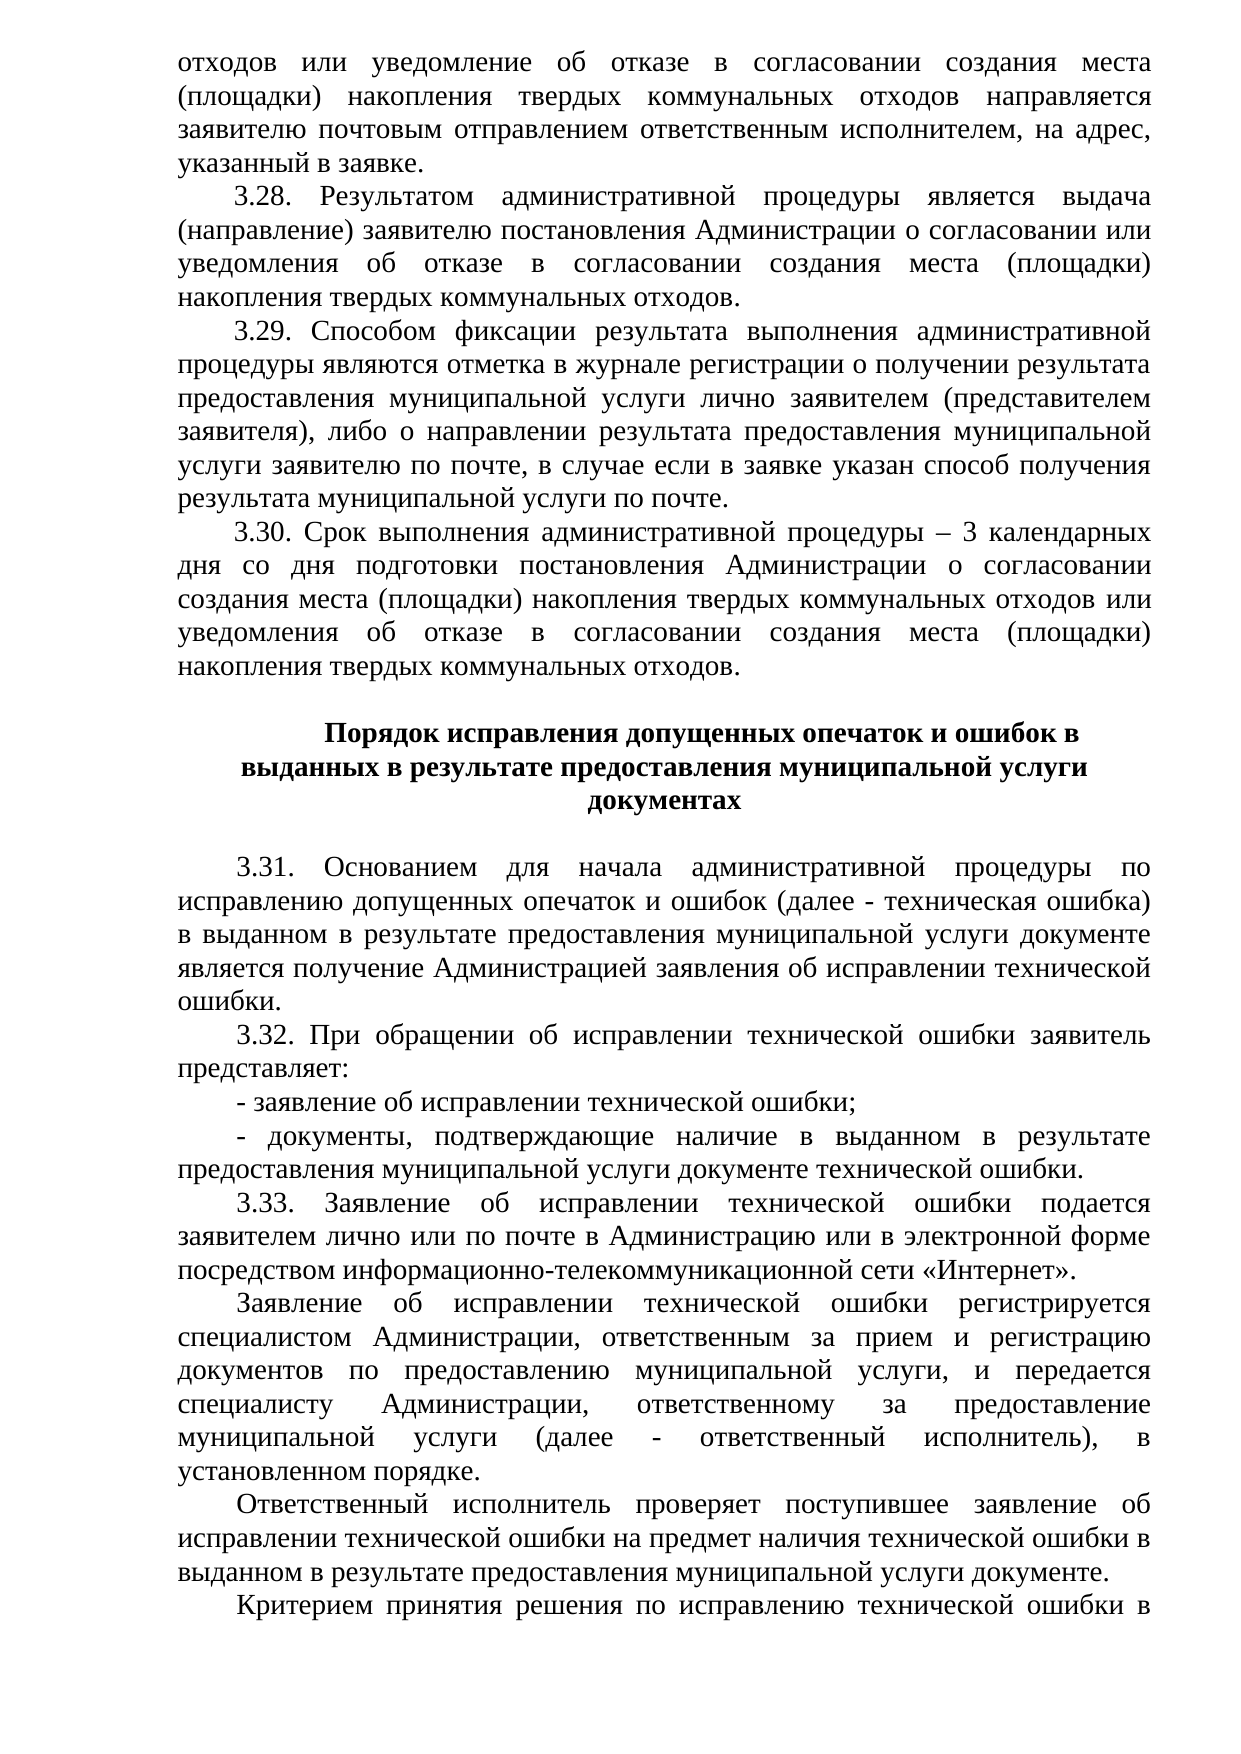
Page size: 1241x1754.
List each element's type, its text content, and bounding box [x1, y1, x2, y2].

text 3.30. Срок выполнения административной процедуры – 3 календарных дня со дня подготовки постановления Администрации о согласовании создания места (площадки) накопления твердых коммунальных отходов или уведомления об отказе в согласовании создания места (площадки) накопления твердых коммунальных отходов. [177, 514, 1152, 682]
text Ответственный исполнитель проверяет поступившее заявление об исправлении технической ошибки на предмет наличия технической ошибки в выданном в результате предоставления муниципальной услуги документе. [177, 1487, 1152, 1587]
text 3.28. Результатом административной процедуры является выдача (направление) заявителю постановления Администрации о согласовании или уведомления об отказе в согласовании создания места (площадки) накопления твердых коммунальных отходов. [177, 178, 1152, 313]
text - документы, подтверждающие наличие в выданном в результате предоставления муниципальной услуги документе технической ошибки. [177, 1118, 1152, 1185]
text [177, 44, 1152, 178]
text 3.29. Способом фиксации результата выполнения административной процедуры являются отметка в журнале регистрации о получении результата предоставления муниципальной услуги лично заявителем (представителем заявителя), либо о направлении результата предоставления муниципальной услуги заявителю по почте, в случае если в заявке указан способ получения результата муниципальной услуги по почте. [177, 313, 1152, 514]
text - заявление об исправлении технической ошибки; [177, 1084, 1152, 1118]
text Заявление об исправлении технической ошибки регистрируется специалистом Администрации, ответственным за прием и регистрацию документов по предоставлению муниципальной услуги, и передается специалисту Администрации, ответственному за предоставление муниципальной услуги (далее - ответственный исполнитель), в установленном порядке. [177, 1285, 1152, 1487]
text 3.31. Основанием для начала административной процедуры по исправлению допущенных опечаток и ошибок (далее - техническая ошибка) в выданном в результате предоставления муниципальной услуги документе является получение Администрацией заявления об исправлении технической ошибки. [177, 849, 1152, 1017]
text 3.32. При обращении об исправлении технической ошибки заявитель представляет: [177, 1017, 1152, 1084]
text 3.33. Заявление об исправлении технической ошибки подается заявителем лично или по почте в Администрацию или в электронной форме посредством информационно-телекоммуникационной сети «Интернет». [177, 1185, 1152, 1285]
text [177, 1587, 1152, 1621]
text Порядок исправления допущенных опечаток и ошибок в выданных в результате предоставления муниципальной услуги документах [177, 715, 1152, 816]
